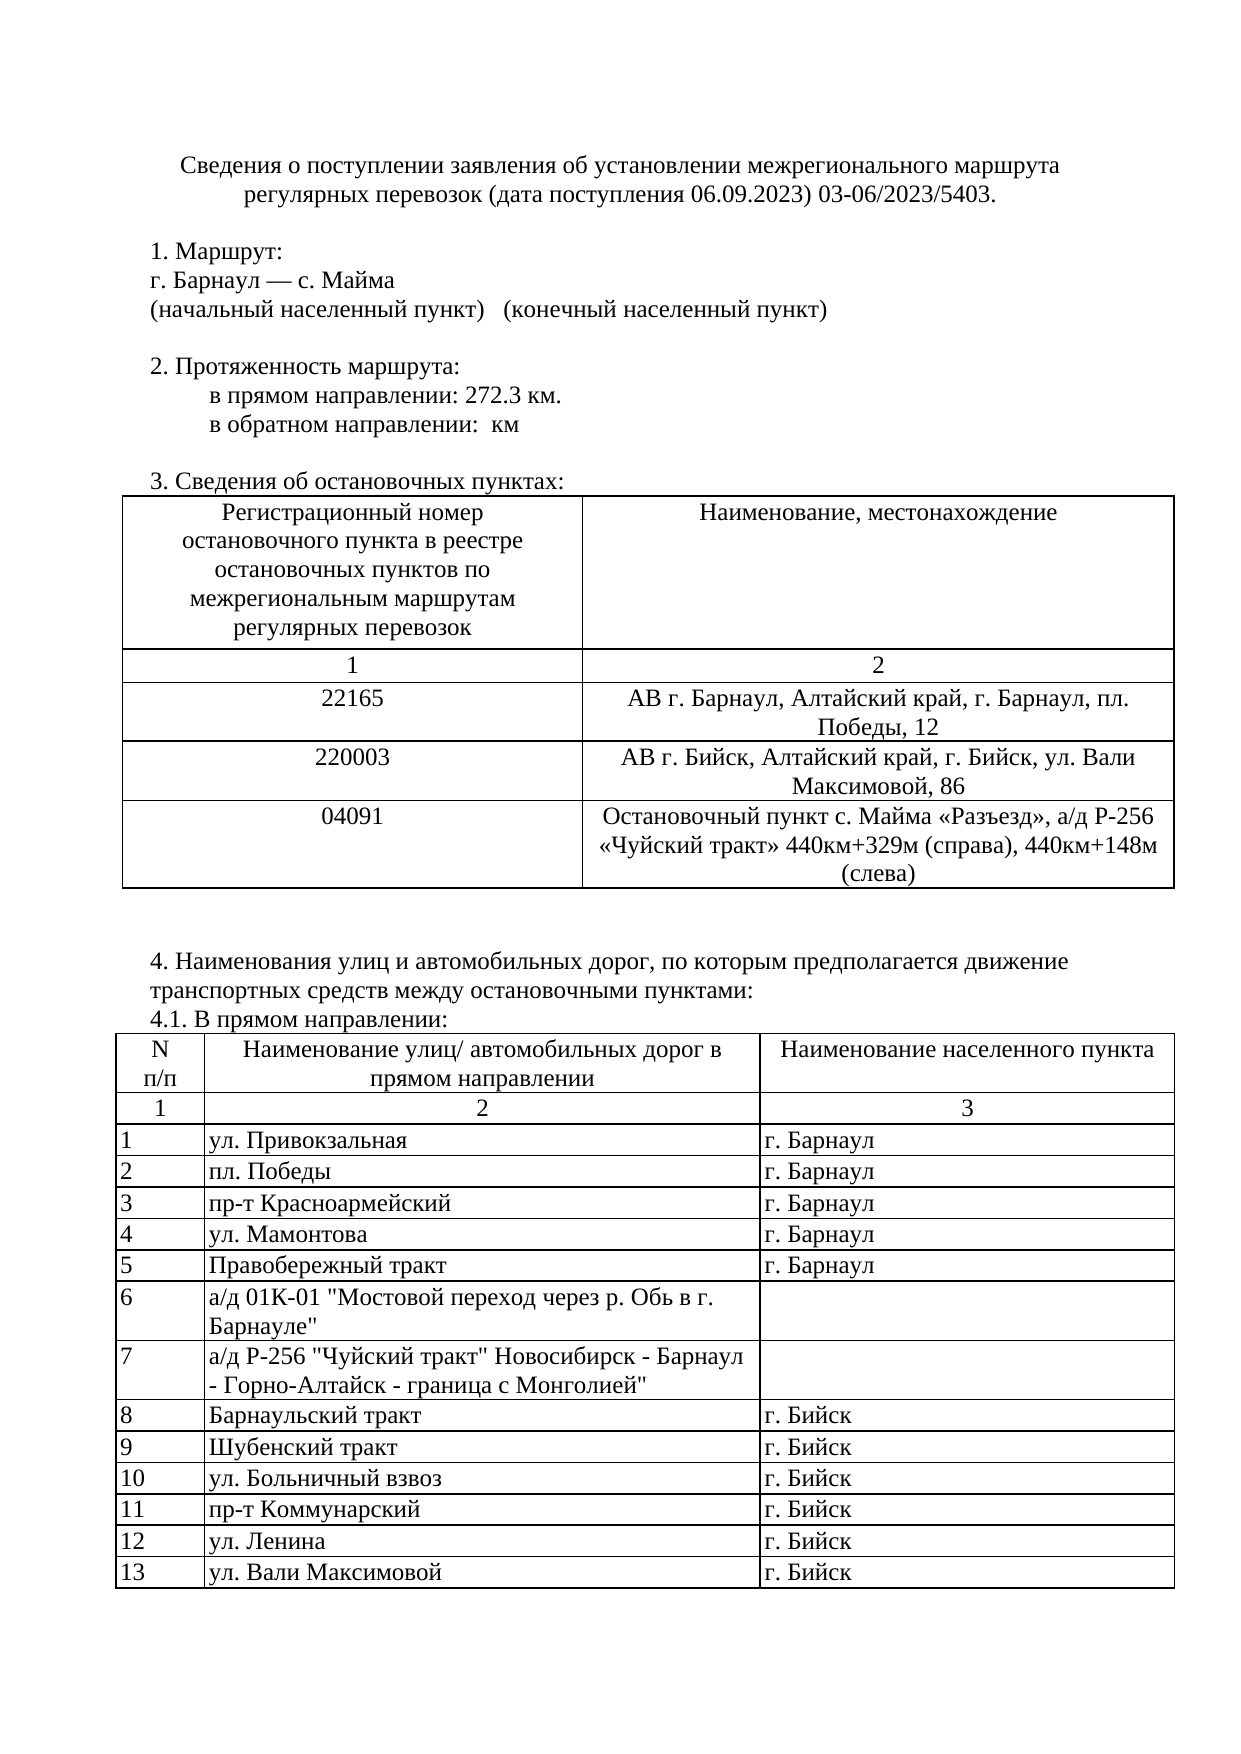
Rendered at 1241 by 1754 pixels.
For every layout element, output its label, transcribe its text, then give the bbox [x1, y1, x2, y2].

table_cell 10 [117, 1463, 204, 1493]
table_header N п/п [117, 1034, 204, 1092]
table_cell г. Бийск [761, 1557, 1174, 1587]
table_cell г. Барнаул [761, 1219, 1174, 1249]
text в обратном направлении: км [150, 409, 1090, 437]
table_header Наименование населенного пункта [761, 1034, 1174, 1092]
table_cell пр-т Коммунарский [205, 1495, 759, 1524]
table_cell ул. Мамонтова [205, 1219, 759, 1249]
table_cell г. Барнаул [761, 1156, 1174, 1186]
table_cell ул. Ленина [205, 1526, 759, 1556]
table_cell а/д Р-256 "Чуйский тракт" Новосибирск - Барнаул - Горно-Алтайск - граница с Монголией" [205, 1341, 759, 1398]
table_cell г. Барнаул [761, 1188, 1174, 1217]
table_header Наименование, местонахождение [583, 497, 1173, 648]
table_header Регистрационный номер остановочного пункта в реестре остановочных пунктов по межрегиональным маршрутам регулярных перевозок [123, 497, 582, 648]
table_cell [761, 1341, 1174, 1398]
table_cell [761, 1282, 1174, 1339]
table_cell 1 [117, 1093, 204, 1123]
table_cell г. Барнаул [761, 1125, 1174, 1154]
table_cell г. Бийск [761, 1526, 1174, 1556]
table_cell ул. Вали Максимовой [205, 1557, 759, 1587]
table_cell пр-т Красноармейский [205, 1188, 759, 1217]
text г. Барнаул — с. Майма [150, 265, 1090, 294]
table_cell г. Барнаул [761, 1251, 1174, 1280]
table_cell г. Бийск [761, 1432, 1174, 1461]
text 3. Сведения об остановочных пунктах: [150, 466, 1090, 495]
table_cell 12 [117, 1526, 204, 1556]
table_cell ул. Больничный взвоз [205, 1463, 759, 1493]
table_cell ул. Привокзальная [205, 1125, 759, 1154]
table_cell г. Бийск [761, 1463, 1174, 1493]
table_cell Остановочный пункт с. Майма «Разъезд», а/д Р-256 «Чуйский тракт» 440км+329м (справа), 440км+148м (слева) [583, 801, 1173, 887]
table_cell 1 [117, 1125, 204, 1154]
text (начальный населенный пункт) (конечный населенный пункт) [150, 294, 1090, 322]
table_cell 1 [123, 650, 582, 681]
text Сведения о поступлении заявления об установлении межрегионального маршрута регулярных перевозок (дата поступления 06.09.2023) 03-06/2023/5403. [150, 150, 1090, 207]
table_header Наименование улиц/ автомобильных дорог в прямом направлении [205, 1034, 759, 1092]
table_cell Правобережный тракт [205, 1251, 759, 1280]
text 4.1. В прямом направлении: [150, 1004, 1090, 1033]
table_cell 9 [117, 1432, 204, 1461]
table_cell 13 [117, 1557, 204, 1587]
table_cell пл. Победы [205, 1156, 759, 1186]
text в прямом направлении: 272.3 км. [150, 380, 1090, 409]
table_cell 220003 [123, 742, 582, 799]
table_cell г. Бийск [761, 1495, 1174, 1524]
table_cell 22165 [123, 683, 582, 740]
text 2. Протяженность маршрута: [150, 351, 1090, 380]
text 4. Наименования улиц и автомобильных дорог, по которым предполагается движение транспортных средств между остановочными пунктами: [150, 946, 1090, 1004]
table_cell Барнаульский тракт [205, 1400, 759, 1430]
table_cell 04091 [123, 801, 582, 887]
table_cell 4 [117, 1219, 204, 1249]
table_cell АВ г. Бийск, Алтайский край, г. Бийск, ул. Вали Максимовой, 86 [583, 742, 1173, 799]
table_cell 2 [205, 1093, 759, 1123]
table_cell 2 [583, 650, 1173, 681]
table_cell г. Бийск [761, 1400, 1174, 1430]
table_cell 11 [117, 1495, 204, 1524]
table_cell а/д 01К-01 "Мостовой переход через р. Обь в г. Барнауле" [205, 1282, 759, 1339]
table_cell 2 [117, 1156, 204, 1186]
table_cell АВ г. Барнаул, Алтайский край, г. Барнаул, пл. Победы, 12 [583, 683, 1173, 740]
table_cell 3 [117, 1188, 204, 1217]
table_cell 5 [117, 1251, 204, 1280]
table_cell 8 [117, 1400, 204, 1430]
table_cell Шубенский тракт [205, 1432, 759, 1461]
table_cell 3 [761, 1093, 1174, 1123]
table_cell 7 [117, 1341, 204, 1398]
text 1. Маршрут: [150, 236, 1090, 265]
table_cell 6 [117, 1282, 204, 1339]
